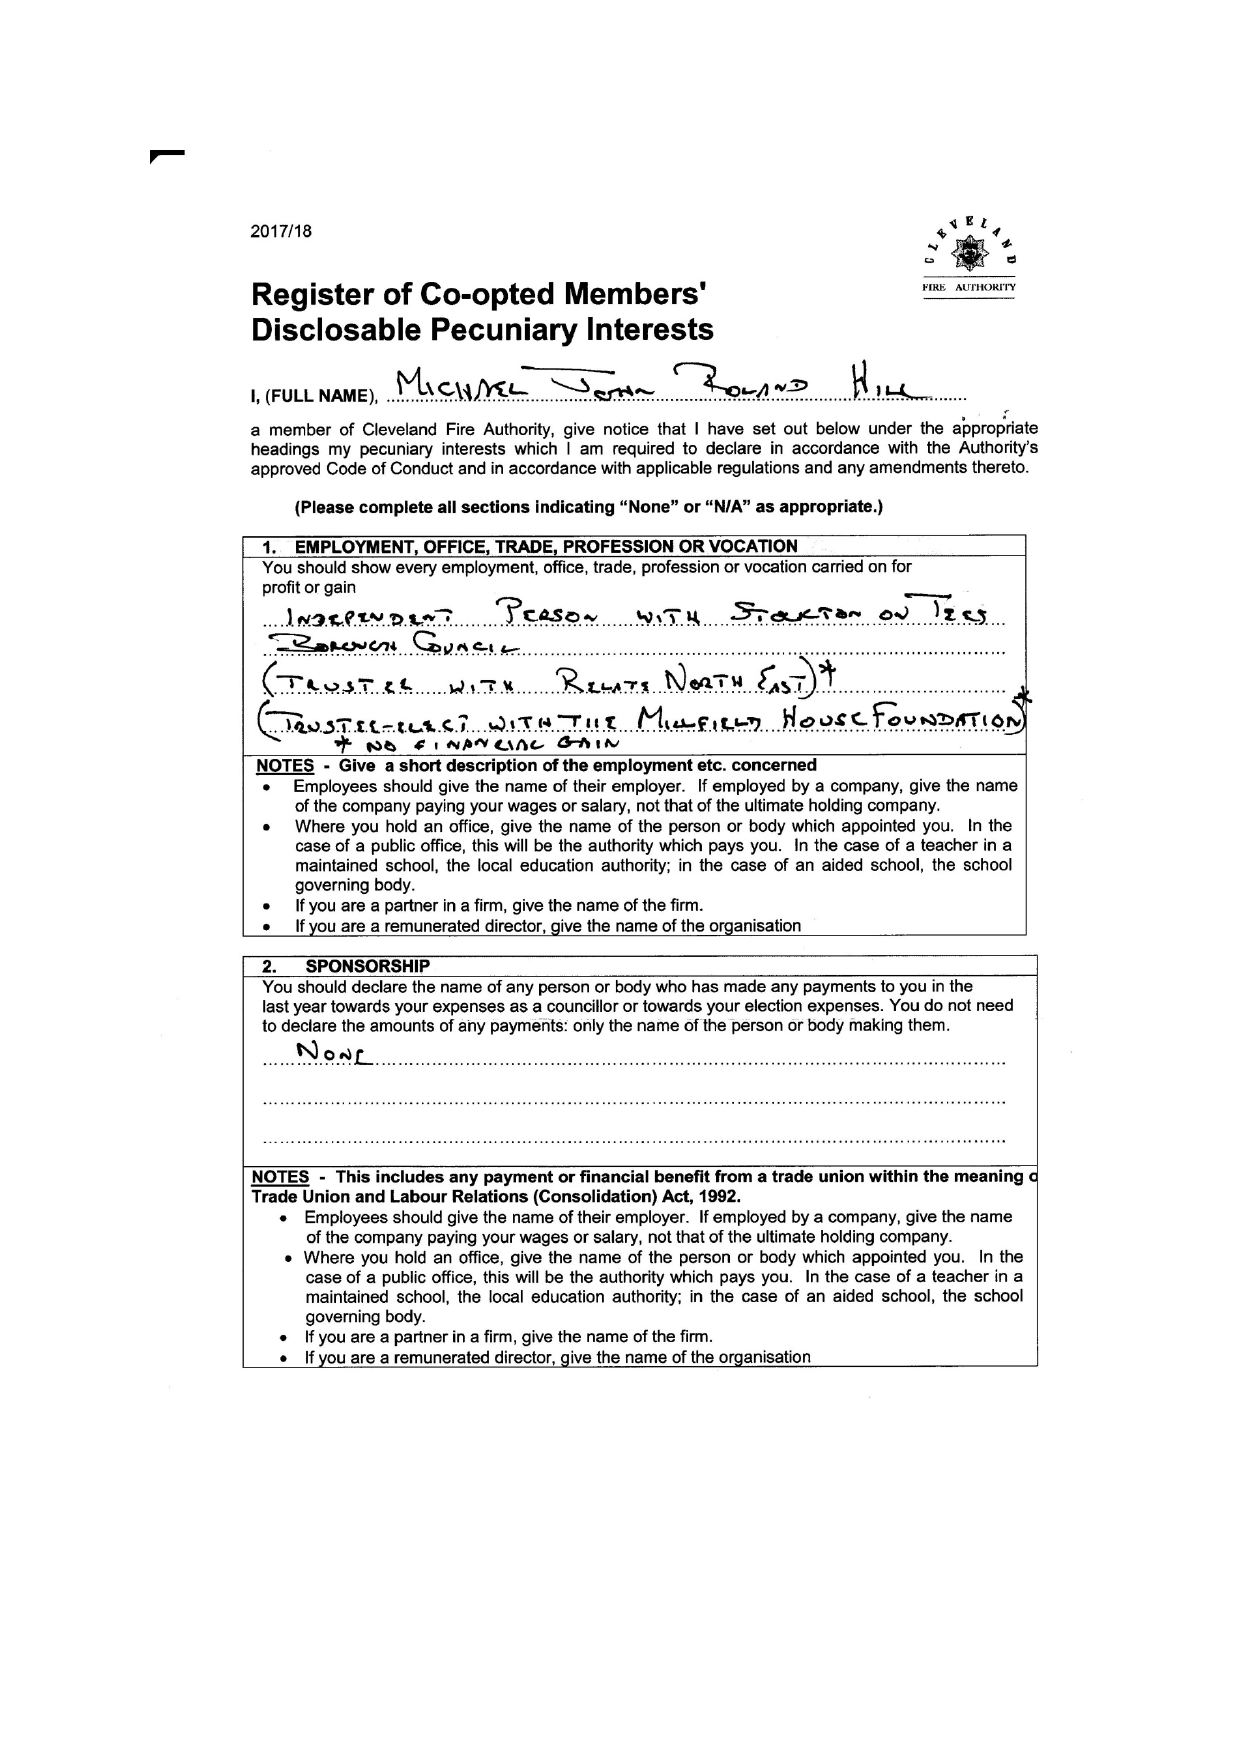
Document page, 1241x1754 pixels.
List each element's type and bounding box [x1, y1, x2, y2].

picture [150, 150, 1091, 1443]
